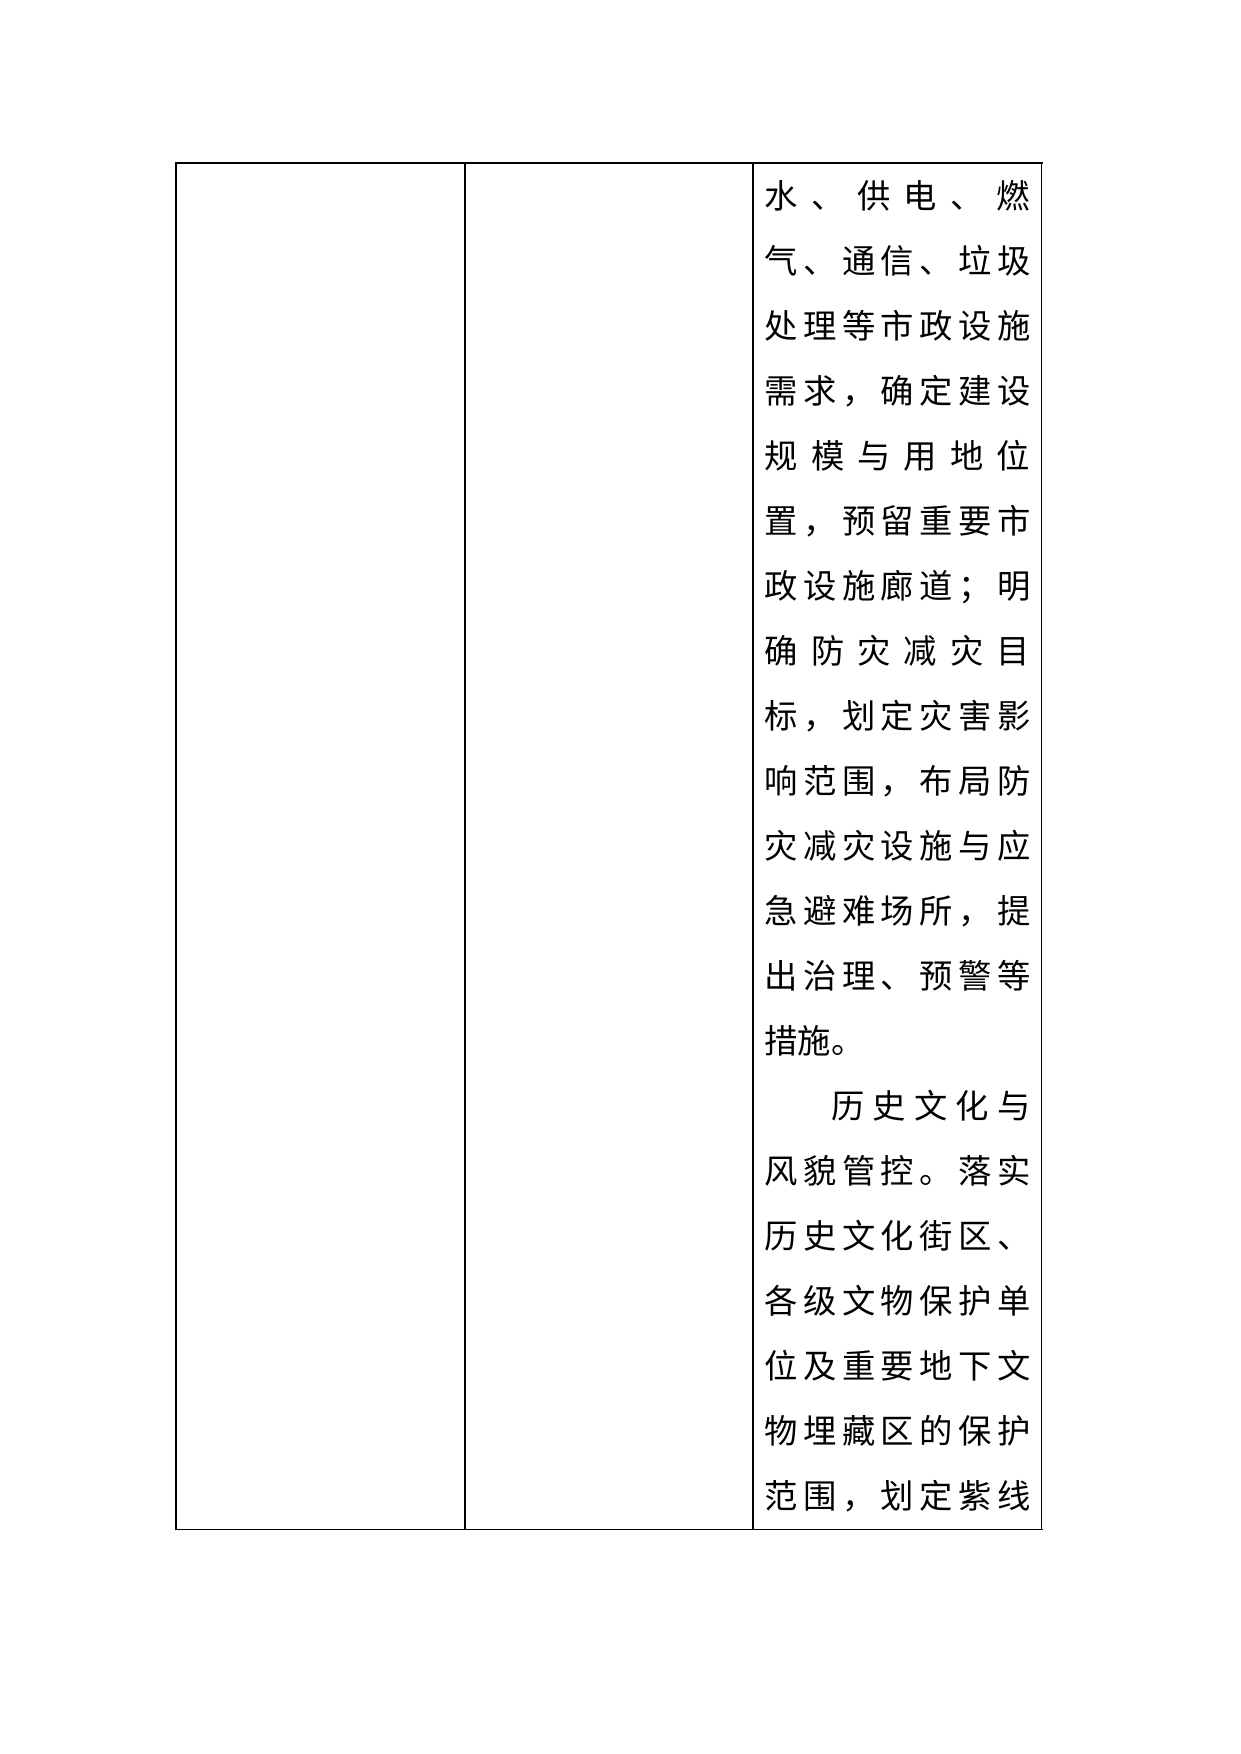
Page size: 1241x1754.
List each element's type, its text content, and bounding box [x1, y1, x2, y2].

table_cell [466, 164, 752, 1528]
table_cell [754, 164, 1041, 1528]
table_cell 1 [177, 164, 464, 1528]
